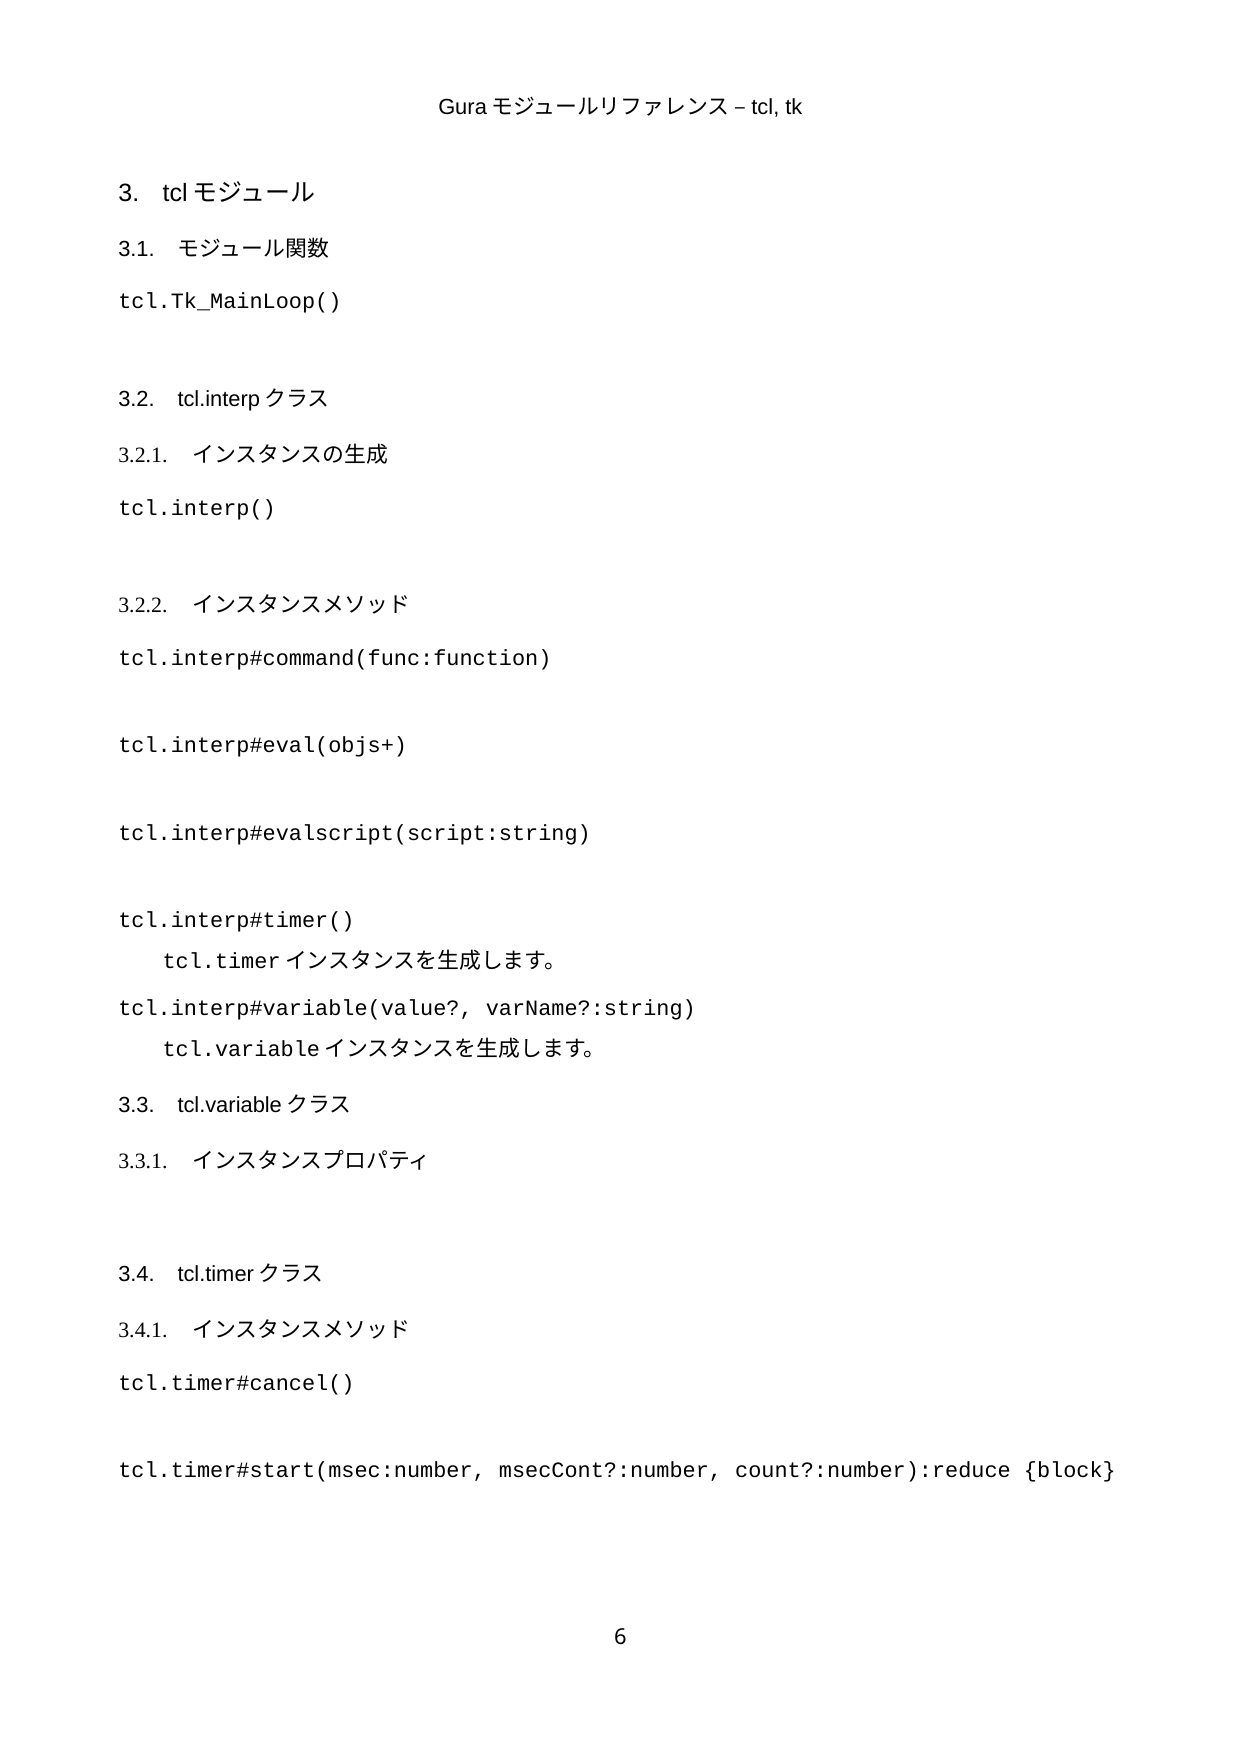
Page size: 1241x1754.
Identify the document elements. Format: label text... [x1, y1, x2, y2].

text tcl.variableクラス [118, 1084, 1122, 1122]
subtitle tclモジュール [118, 172, 1122, 209]
text tcl.interp#variable(value?, varName?:string) tcl.variableインスタンスを生成します。 [118, 991, 1122, 1066]
text tcl.interp#timer() tcl.timerインスタンスを生成します。 [118, 903, 1122, 978]
subtitle モジュール関数 [118, 228, 1122, 266]
text tcl.interpクラス [118, 378, 1122, 416]
text tcl.interp#evalscript(script:string) [118, 816, 1122, 891]
subtitle インスタンスの生成 [118, 434, 1122, 472]
text tcl.interp#command(func:function) [118, 641, 1122, 716]
text tcl.interp() [118, 491, 1122, 566]
text tcl.timer#cancel() [118, 1366, 1122, 1441]
text tcl.timerクラス [118, 1253, 1122, 1291]
text tcl.interp#eval(objs+) [118, 728, 1122, 803]
subtitle インスタンスメソッド [118, 584, 1122, 622]
subtitle インスタンスメソッド [118, 1309, 1122, 1347]
text tcl.Tk_MainLoop() [118, 284, 1122, 359]
text tcl.timer#start(msec:number, msecCont?:number, count?:number):reduce {block} [118, 1453, 1122, 1528]
subtitle インスタンスプロパティ [118, 1141, 1122, 1178]
